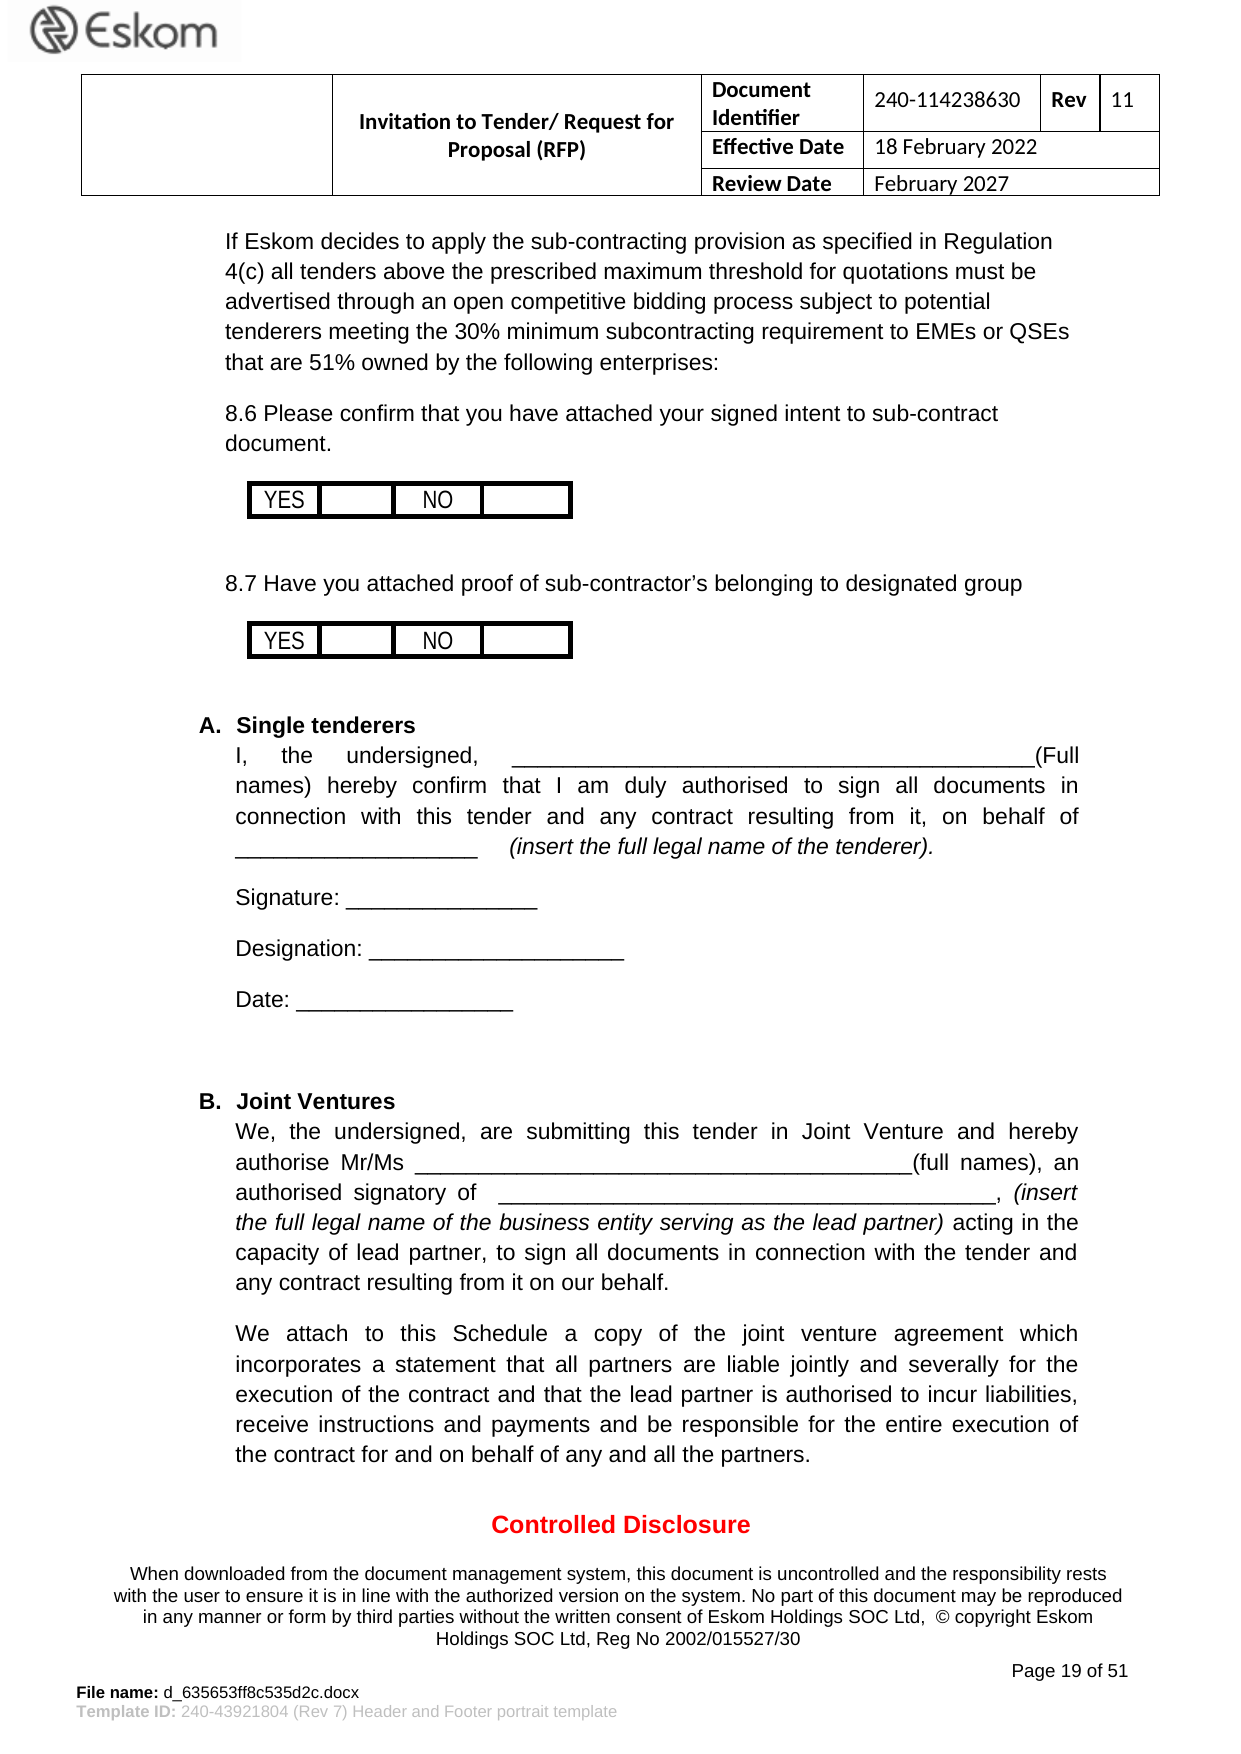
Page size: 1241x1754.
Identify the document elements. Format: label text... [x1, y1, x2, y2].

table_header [150, 712, 1090, 1492]
table_header YES [252, 626, 317, 654]
table_header [484, 626, 568, 654]
text 8.7 Have you attached proof of sub-contractor’s belonging to designated group [150, 570, 1090, 596]
table_header [484, 486, 568, 514]
table_header NO [396, 626, 480, 654]
table_header [322, 486, 391, 514]
text If Eskom decides to apply the sub-contracting provision as specified in Regulation 4(c) all tenders above the prescribed maximum threshold for quotations must be advertised through an open competitive bidding process subject to potential tenderers meeting the 30% minimum subcontracting requirement to EMEs or QSEs that are 51% owned by the following enterprises: [225, 228, 1090, 375]
table_header [322, 626, 391, 654]
table_header NO [396, 486, 480, 514]
text 8.6 Please confirm that you have attached your signed intent to sub-contract document. [225, 399, 1090, 456]
table_header YES [252, 486, 317, 514]
